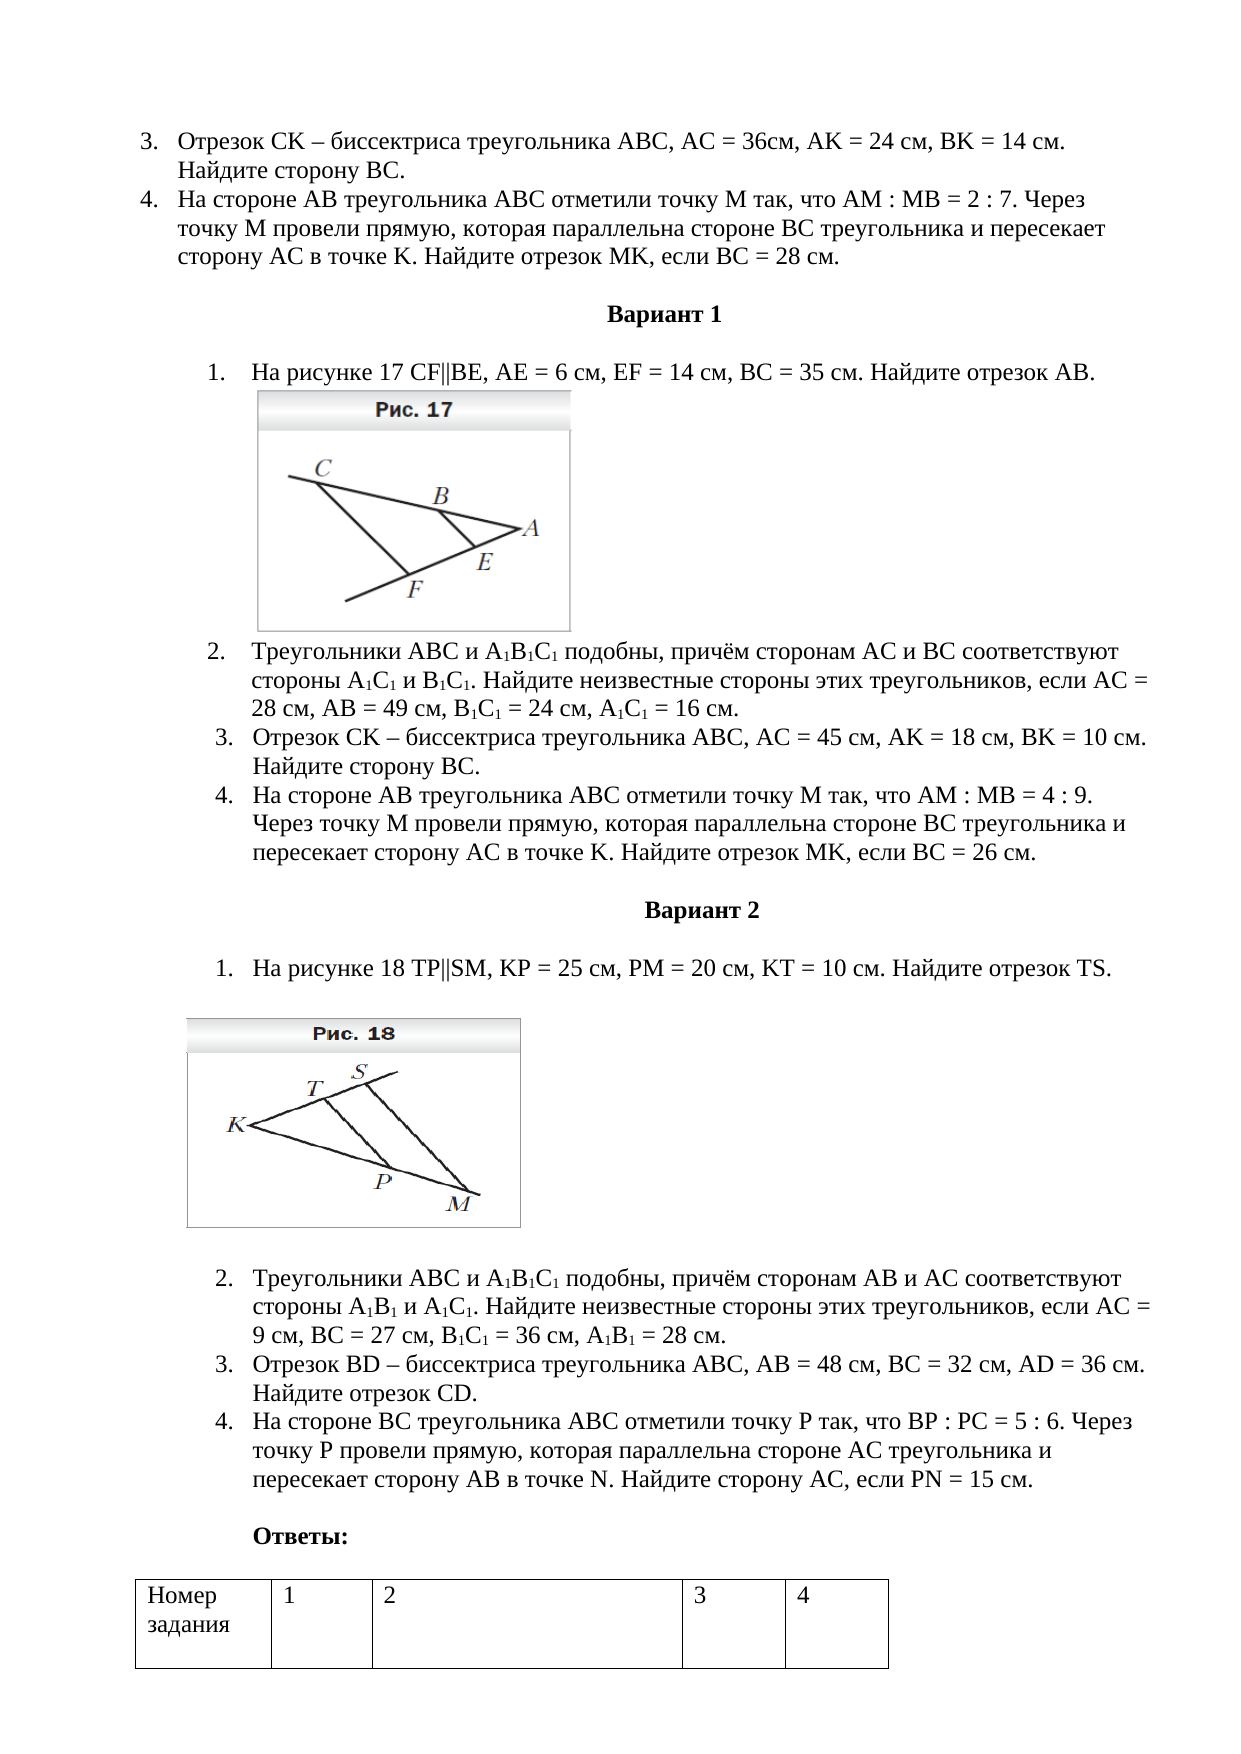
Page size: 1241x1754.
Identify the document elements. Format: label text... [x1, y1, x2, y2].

list На стороне AB треугольника ABC отметили точку M так, что AM : MB = 2 : 7. Через точку M провели прямую, которая параллельна стороне BC треугольника и пересекает сторону AC в точке K. Найдите отрезок MK, если BC = 28 см. [140, 184, 1152, 270]
table_header 4 [786, 1580, 888, 1667]
picture [252, 386, 578, 636]
list Треугольники ABC и A1B1C1 подобны, причём сторонам AC и BC соответствуют стороны A1C1 и B1C1. Найдите неизвестные стороны этих треугольников, если AC = 28 см, AB = 49 см, B1C1 = 24 см, A1C1 = 16 см. [207, 636, 1152, 722]
table_header 3 [683, 1580, 785, 1667]
table_header 2 [373, 1580, 682, 1667]
list На стороне BC треугольника ABC отметили точку P так, что BP : PC = 5 : 6. Через точку P провели прямую, которая параллельна стороне AC треугольника и пересекает сторону AB в точке N. Найдите сторону AC, если PN = 15 см. [215, 1406, 1152, 1493]
list Отрезок CK – биссектриса треугольника ABC, AC = 45 см, AK = 18 см, BK = 10 см. Найдите сторону BC. [215, 722, 1152, 780]
list Отрезок BD – биссектриса треугольника ABC, AB = 48 см, BC = 32 см, AD = 36 см. Найдите отрезок CD. [215, 1349, 1152, 1406]
table_header 1 [272, 1580, 372, 1667]
text Вариант 2 [252, 895, 1152, 924]
table_header Номер задания [136, 1580, 271, 1667]
list На рисунке 17 CF||BE, AE = 6 см, EF = 14 см, BC = 35 см. Найдите отрезок AB. [207, 357, 1152, 386]
list Треугольники ABC и A1B1C1 подобны, причём сторонам AB и AC соответствуют стороны A1B1 и A1C1. Найдите неизвестные стороны этих треугольников, если AC = 9 см, BC = 27 см, B1C1 = 36 см, A1B1 = 28 см. [215, 1263, 1152, 1349]
list Отрезок CK – биссектриса треугольника ABC, AC = 36см, AK = 24 см, BK = 14 см. Найдите сторону BC. [140, 126, 1152, 184]
text Вариант 1 [177, 299, 1152, 328]
picture [177, 1011, 535, 1234]
list Ответы: [252, 1521, 1152, 1550]
list На стороне AB треугольника ABC отметили точку M так, что AM : MB = 4 : 9. Через точку M провели прямую, которая параллельна стороне BC треугольника и пересекает сторону AC в точке K. Найдите отрезок MK, если BC = 26 см. [215, 780, 1152, 866]
list На рисунке 18 TP||SM, KP = 25 см, PM = 20 см, KT = 10 см. Найдите отрезок TS. [215, 953, 1152, 982]
